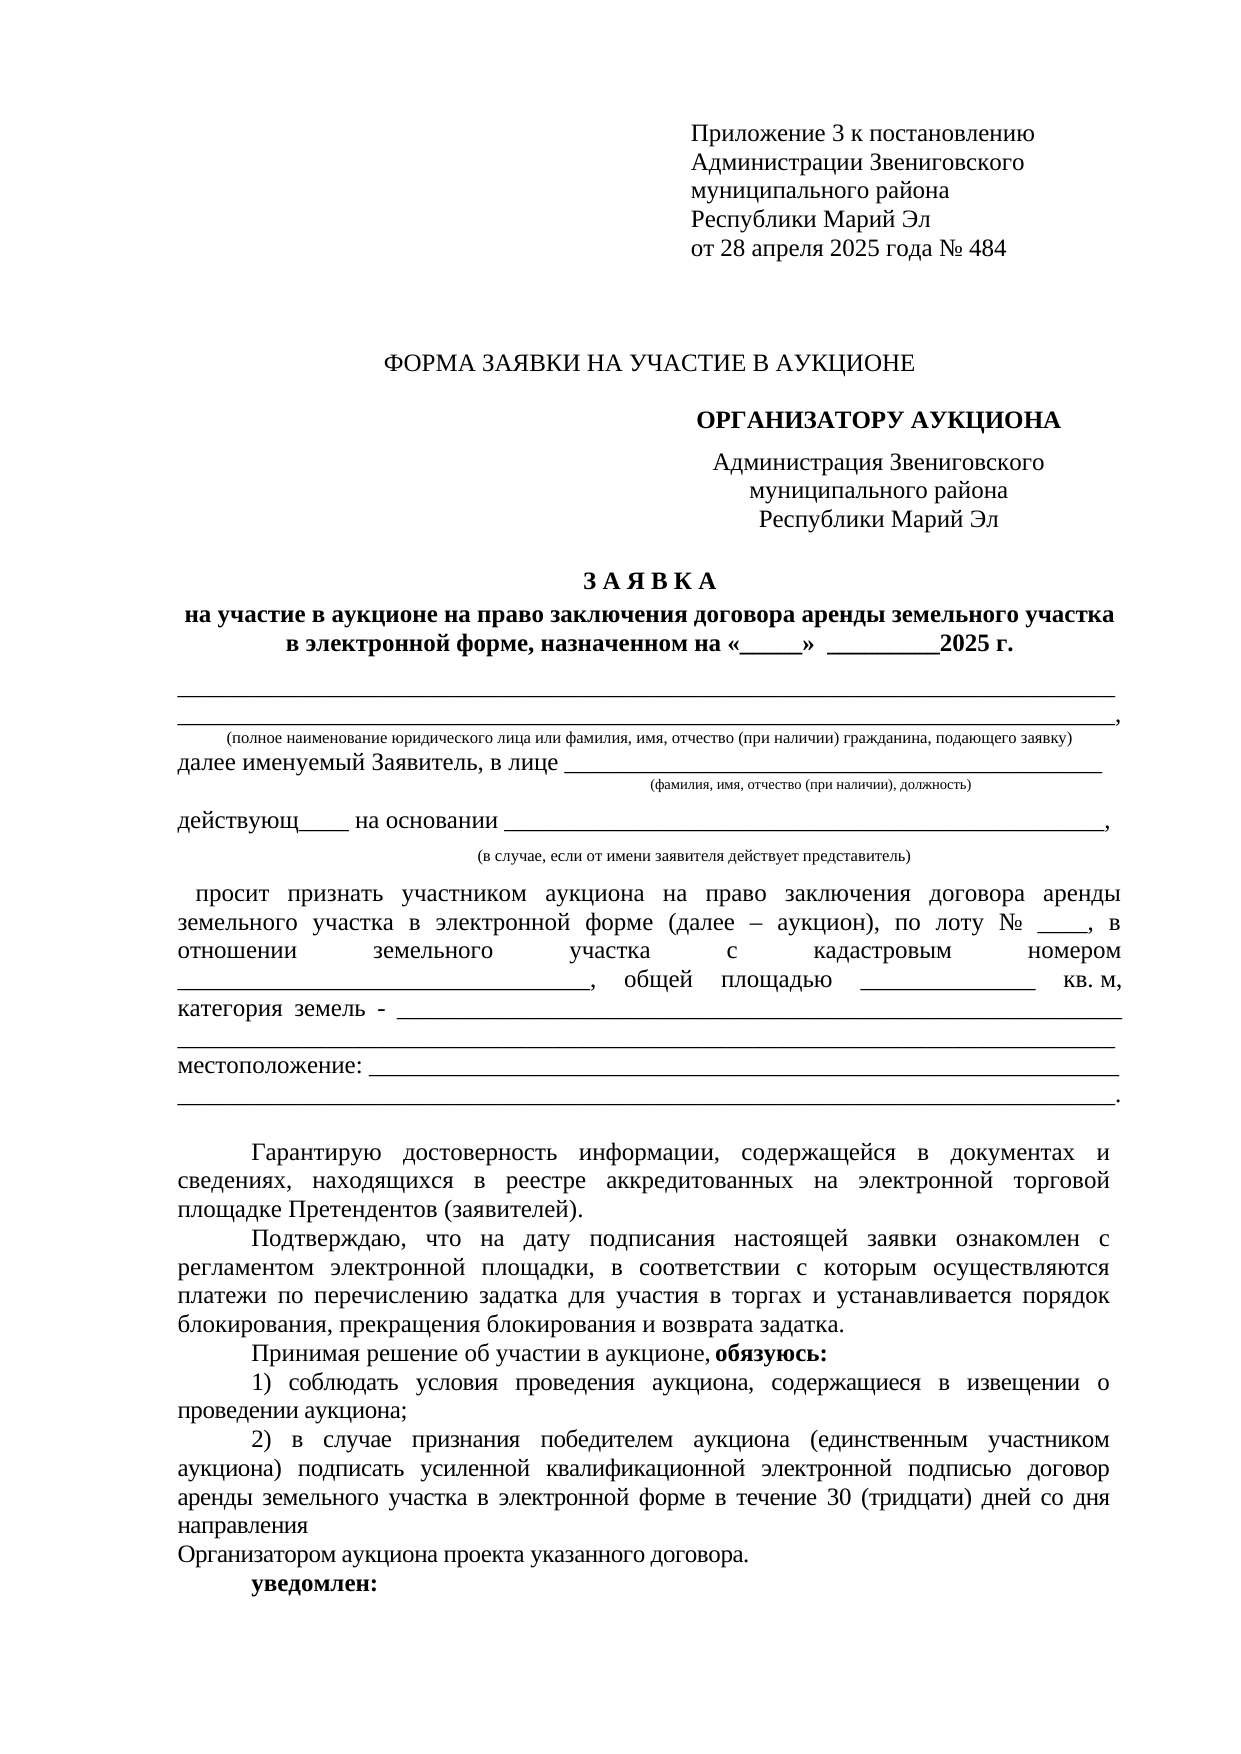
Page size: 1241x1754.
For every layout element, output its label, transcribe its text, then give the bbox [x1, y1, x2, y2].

text Подтверждаю, что на дату подписания настоящей заявки ознакомлен с регламентом электронной площадки, в соответствии с которым осуществляются платежи по перечислению задатка для участия в торгах и устанавливается порядок блокирования, прекращения блокирования и возврата задатка. [177, 1223, 1110, 1338]
text (в случае, если от имени заявителя действует представитель) [177, 846, 1122, 865]
text (полное наименование юридического лица или фамилия, имя, отчество (при наличии) гражданина, подающего заявку) [177, 728, 1122, 747]
text Принимая решение об участии в аукционе, обязуюсь: [177, 1338, 1110, 1367]
text Республики Марий Эл [635, 504, 1122, 533]
text ___________________________________________________________________________. [177, 1079, 1122, 1108]
text действующ____ на основании ________________________________________________, [177, 805, 1122, 834]
text Организатором аукциона проекта указанного договора. [177, 1539, 1110, 1568]
text 1) соблюдать условия проведения аукциона, содержащиеся в извещении о проведении аукциона; [177, 1367, 1110, 1424]
text на участие в аукционе на право заключения договора аренды земельного участка в электронной форме, назначенном на «_____» _________2025 г. [177, 599, 1122, 656]
text ФОРМА ЗАЯВКИ НА УЧАСТИЕ В АУКЦИОНЕ [177, 348, 1122, 377]
text местоположение: ____________________________________________________________ [177, 1050, 1122, 1079]
table_header Приложение 3 к постановлению Администрации Звениговского муниципального района Республики Марий Эл от 28 апреля 2025 года № 484 [679, 118, 1137, 262]
text далее именуемый Заявитель, в лице ___________________________________________ [177, 747, 1122, 776]
text просит признать участником аукциона на право заключения договора аренды земельного участка в электронной форме (далее – аукцион), по лоту № ____, в отношении земельного участка с кадастровым номером _________________________________, общей площадью ______________ кв. м, категория земель - __________________________________________________________ ___________________________________________________________________________ [177, 878, 1122, 1050]
text ______________________________________________________________________________________________________________________________________________________, [177, 671, 1122, 728]
text Гарантирую достоверность информации, содержащейся в документах и сведениях, находящихся в реестре аккредитованных на электронной торговой площадке Претендентов (заявителей). [177, 1137, 1110, 1223]
text 2) в случае признания победителем аукциона (единственным участником аукциона) подписать усиленной квалификационной электронной подписью договор аренды земельного участка в электронной форме в течение 30 (тридцати) дней со дня направления [177, 1424, 1110, 1539]
text З А Я В К А [177, 566, 1122, 595]
text (фамилия, имя, отчество (при наличии), должность) [177, 776, 1122, 805]
text уведомлен: [177, 1568, 1110, 1597]
text Администрация Звениговского муниципального района [635, 447, 1122, 504]
text ОРГАНИЗАТОРУ АУКЦИОНА [635, 406, 1122, 434]
